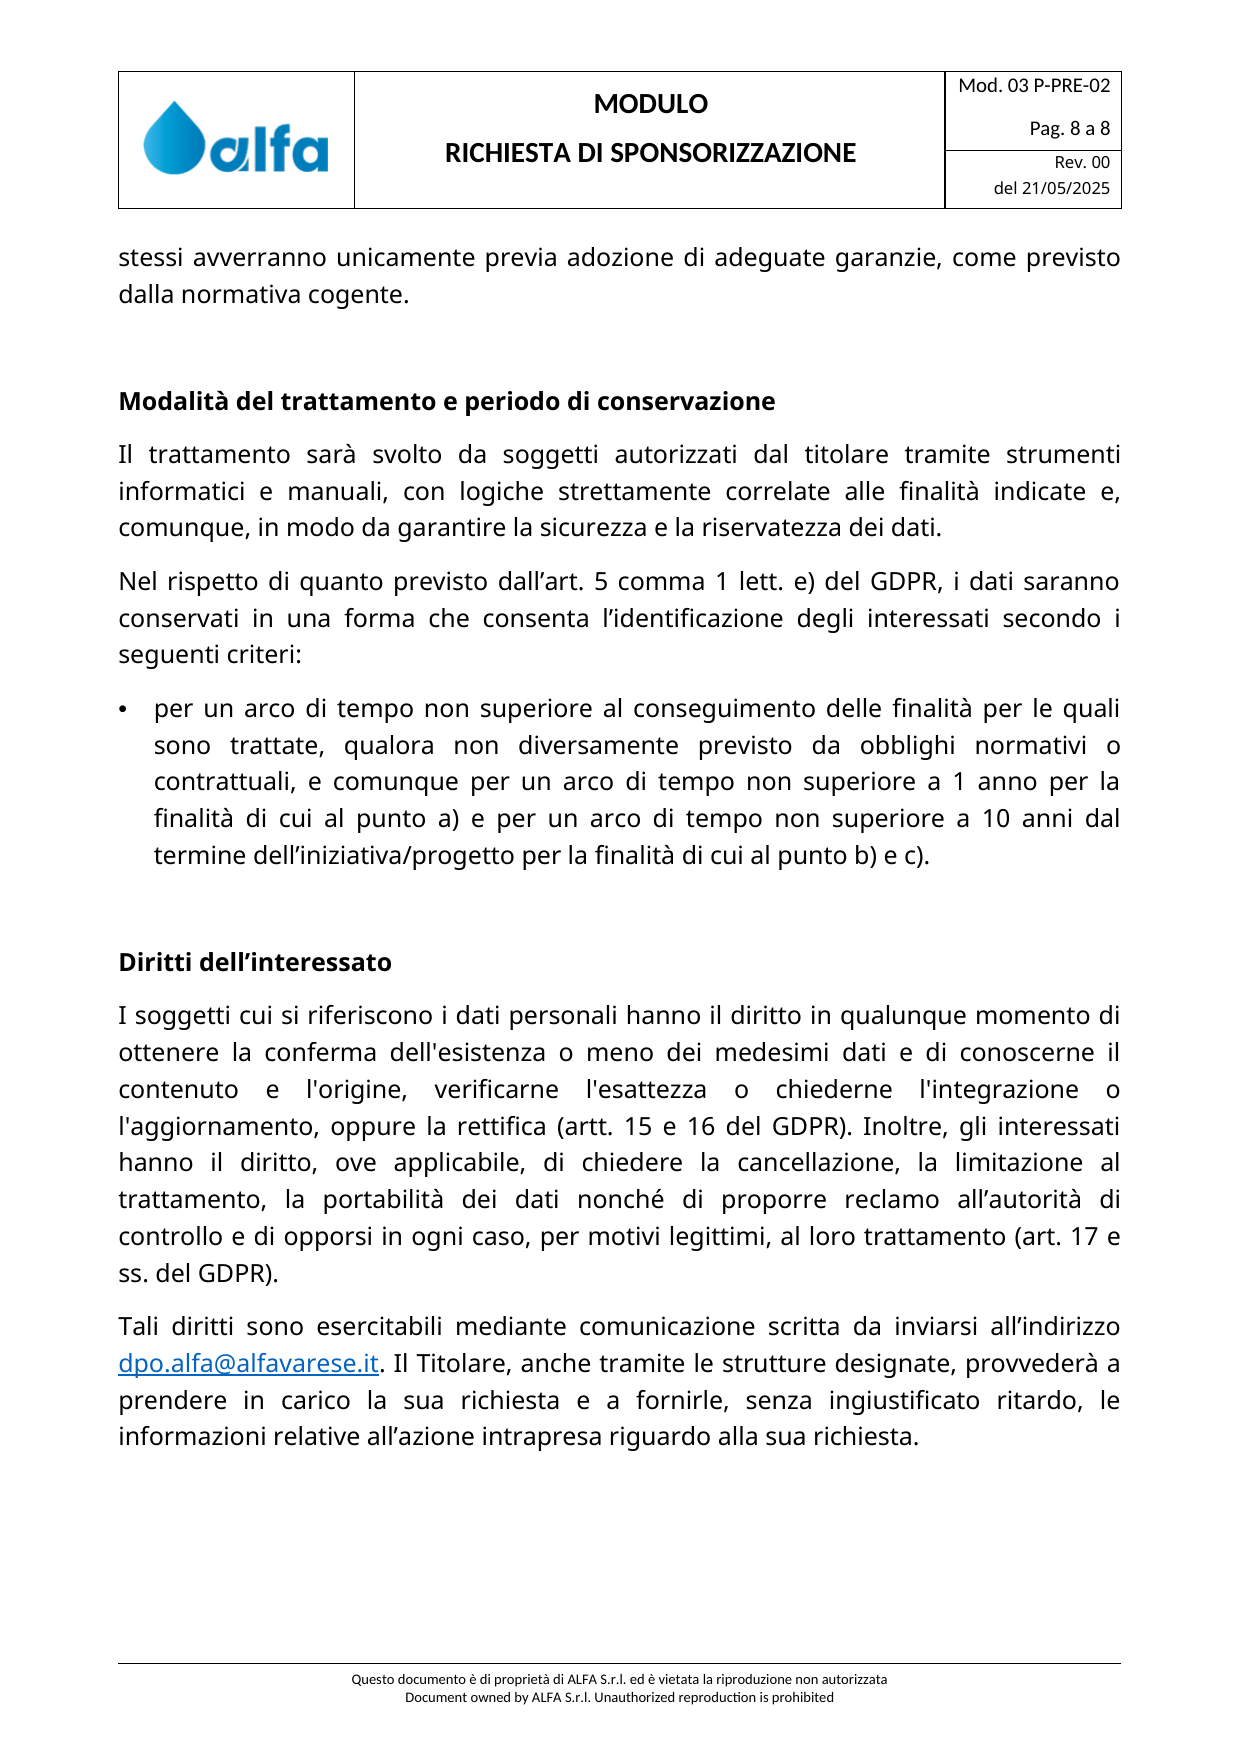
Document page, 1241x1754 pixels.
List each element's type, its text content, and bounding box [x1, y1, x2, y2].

text Il trattamento sarà svolto da soggetti autorizzati dal titolare tramite strumenti informatici e manuali, con logiche strettamente correlate alle finalità indicate e, comunque, in modo da garantire la sicurezza e la riservatezza dei dati. [118, 437, 1122, 544]
text Modalità del trattamento e periodo di conservazione [118, 383, 1122, 417]
picture [141, 99, 332, 176]
list per un arco di tempo non superiore al conseguimento delle finalità per le quali sono trattate, qualora non diversamente previsto da obblighi normativi o contrattuali, e comunque per un arco di tempo non superiore a 1 anno per la finalità di cui al punto a) e per un arco di tempo non superiore a 10 anni dal termine dell’iniziativa/progetto per la finalità di cui al punto b) e c). [118, 691, 1122, 872]
text Nel rispetto di quanto previsto dall’art. 5 comma 1 lett. e) del GDPR, i dati saranno conservati in una forma che consenta l’identificazione degli interessati secondo i seguenti criteri: [118, 563, 1122, 671]
text Tali diritti sono esercitabili mediante comunicazione scritta da inviarsi all’indirizzo dpo.alfa@alfavarese.it. Il Titolare, anche tramite le strutture designate, provvederà a prendere in carico la sua richiesta e a fornirle, senza ingiustificato ritardo, le informazioni relative all’azione intrapresa riguardo alla sua richiesta. [118, 1309, 1122, 1453]
text I soggetti cui si riferiscono i dati personali hanno il diritto in qualunque momento di ottenere la conferma dell'esistenza o meno dei medesimi dati e di conoscerne il contenuto e l'origine, verificarne l'esattezza o chiederne l'integrazione o l'aggiornamento, oppure la rettifica (artt. 15 e 16 del GDPR). Inoltre, gli interessati hanno il diritto, ove applicabile, di chiedere la cancellazione, la limitazione al trattamento, la portabilità dei dati nonché di proporre reclamo all’autorità di controllo e di opporsi in ogni caso, per motivi legittimi, al loro trattamento (art. 17 e ss. del GDPR). [118, 998, 1122, 1289]
text Diritti dell’interessato [118, 944, 1122, 978]
